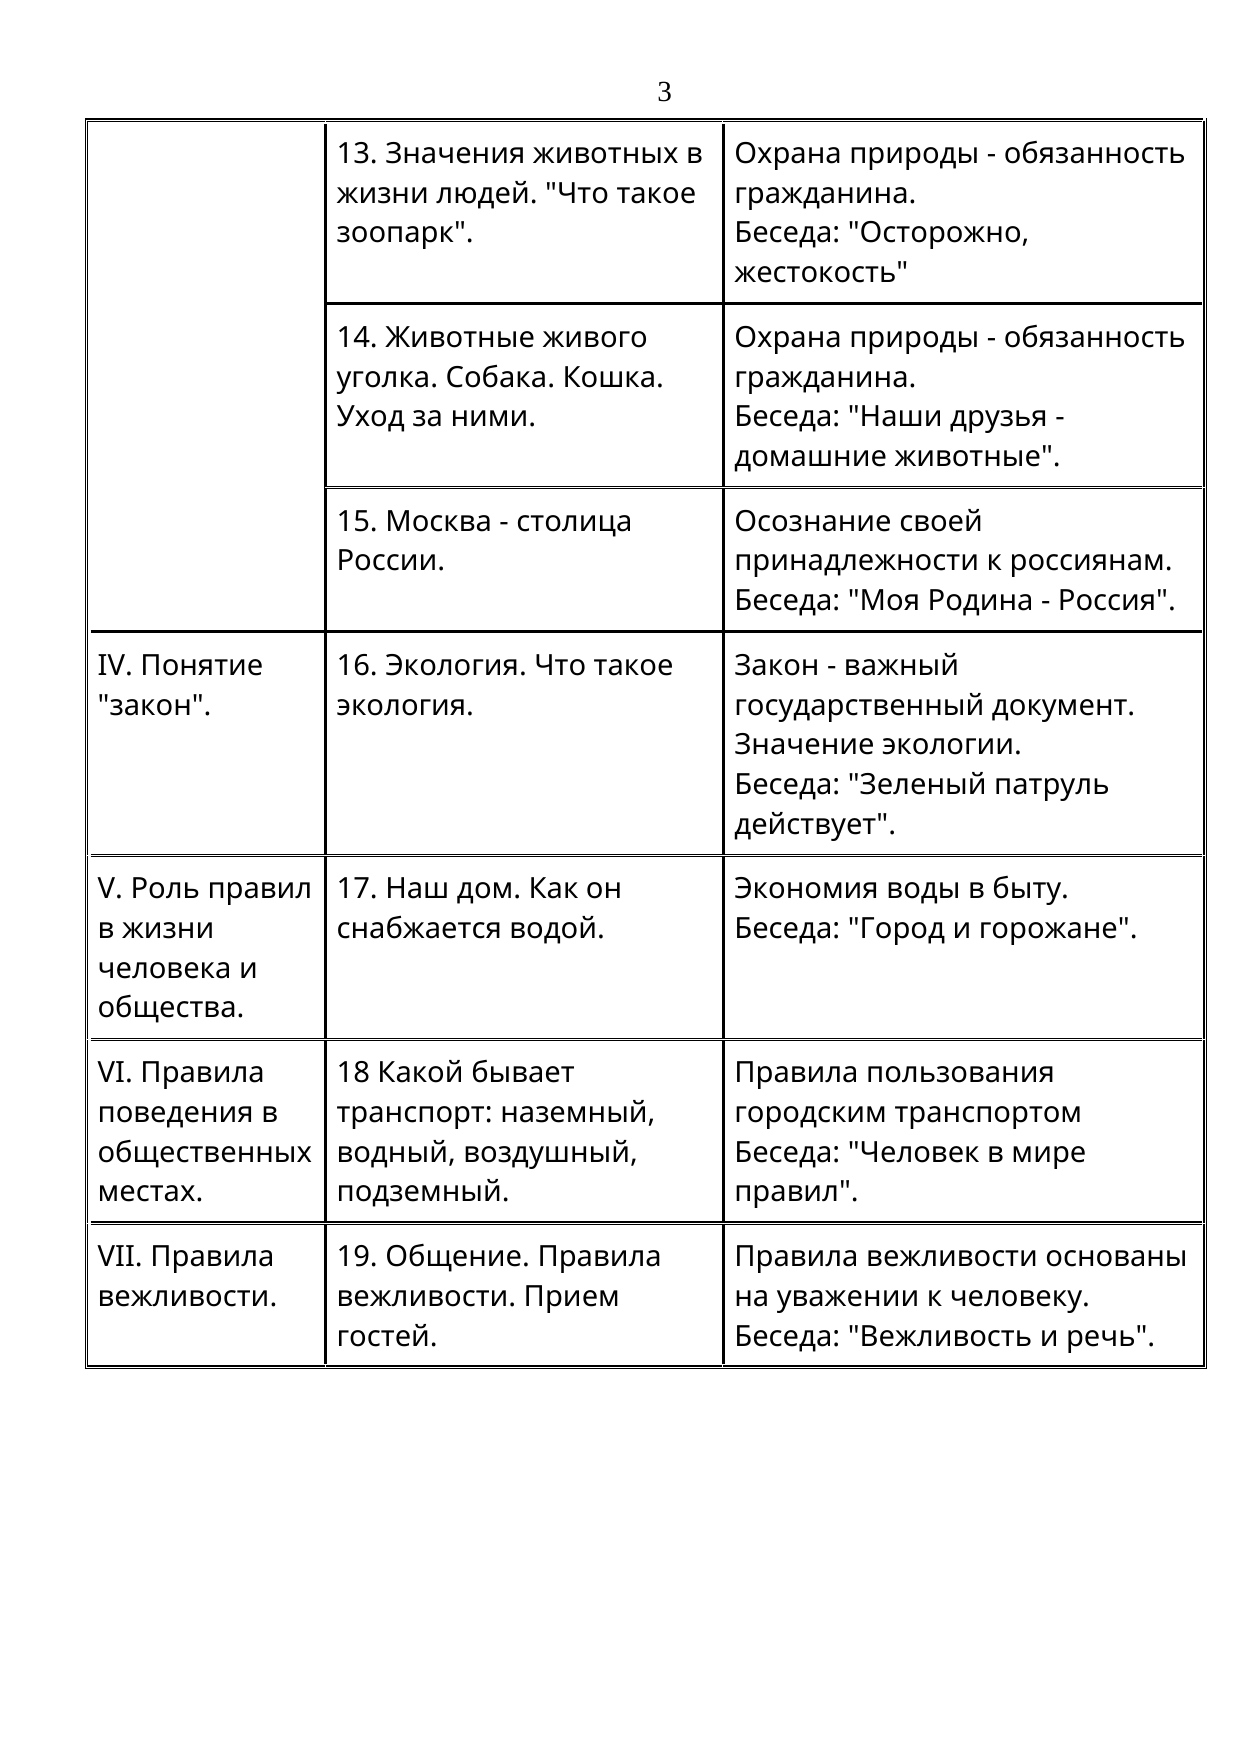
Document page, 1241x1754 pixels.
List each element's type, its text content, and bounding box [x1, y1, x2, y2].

table_cell Правила вежливости основаны на уважении к человеку. Беседа: "Вежливость и речь". [723, 1221, 1204, 1365]
table_cell Охрана природы - обязанность гражданина. Беседа: "Наши друзья - домашние животные". [725, 302, 1203, 486]
table_cell 18 Какой бывает транспорт: наземный, водный, воздушный, подземный. [327, 1041, 722, 1221]
table_cell VI. Правила поведения в общественных местах. [88, 1038, 324, 1221]
table_cell 19. Общение. Правила вежливости. Прием гостей. [325, 1225, 723, 1365]
table_cell VII. Правила вежливости. [88, 1221, 325, 1365]
table_cell Осознание своей принадлежности к россиянам. Беседа: "Моя Родина - Россия". [723, 486, 1205, 630]
table_cell 13. Значения животных в жизни людей. "Что такое зоопарк". [325, 120, 723, 302]
table_cell Закон - важный государственный документ. Значение экологии. Беседа: "Зеленый патруль действует". [725, 630, 1203, 853]
table_cell Экономия воды в быту. Беседа: "Город и горожане". [725, 854, 1204, 1037]
table_cell 16. Экология. Что такое экология. [327, 633, 722, 853]
table_cell 14. Животные живого уголка. Собака. Кошка. Уход за ними. [327, 305, 722, 486]
table_cell 15. Москва - столица России. [327, 489, 722, 630]
table_cell Правила пользования городским транспортом Беседа: "Человек в мире правил". [725, 1038, 1204, 1221]
table_cell IV. Понятие "закон". [88, 630, 324, 853]
table_cell Охрана природы - обязанность гражданина. Беседа: "Осторожно, жестокость" [723, 118, 1205, 302]
table_cell 17. Наш дом. Как он снабжается водой. [327, 857, 722, 1037]
table_cell V. Роль правил в жизни человека и общества. [88, 854, 324, 1037]
